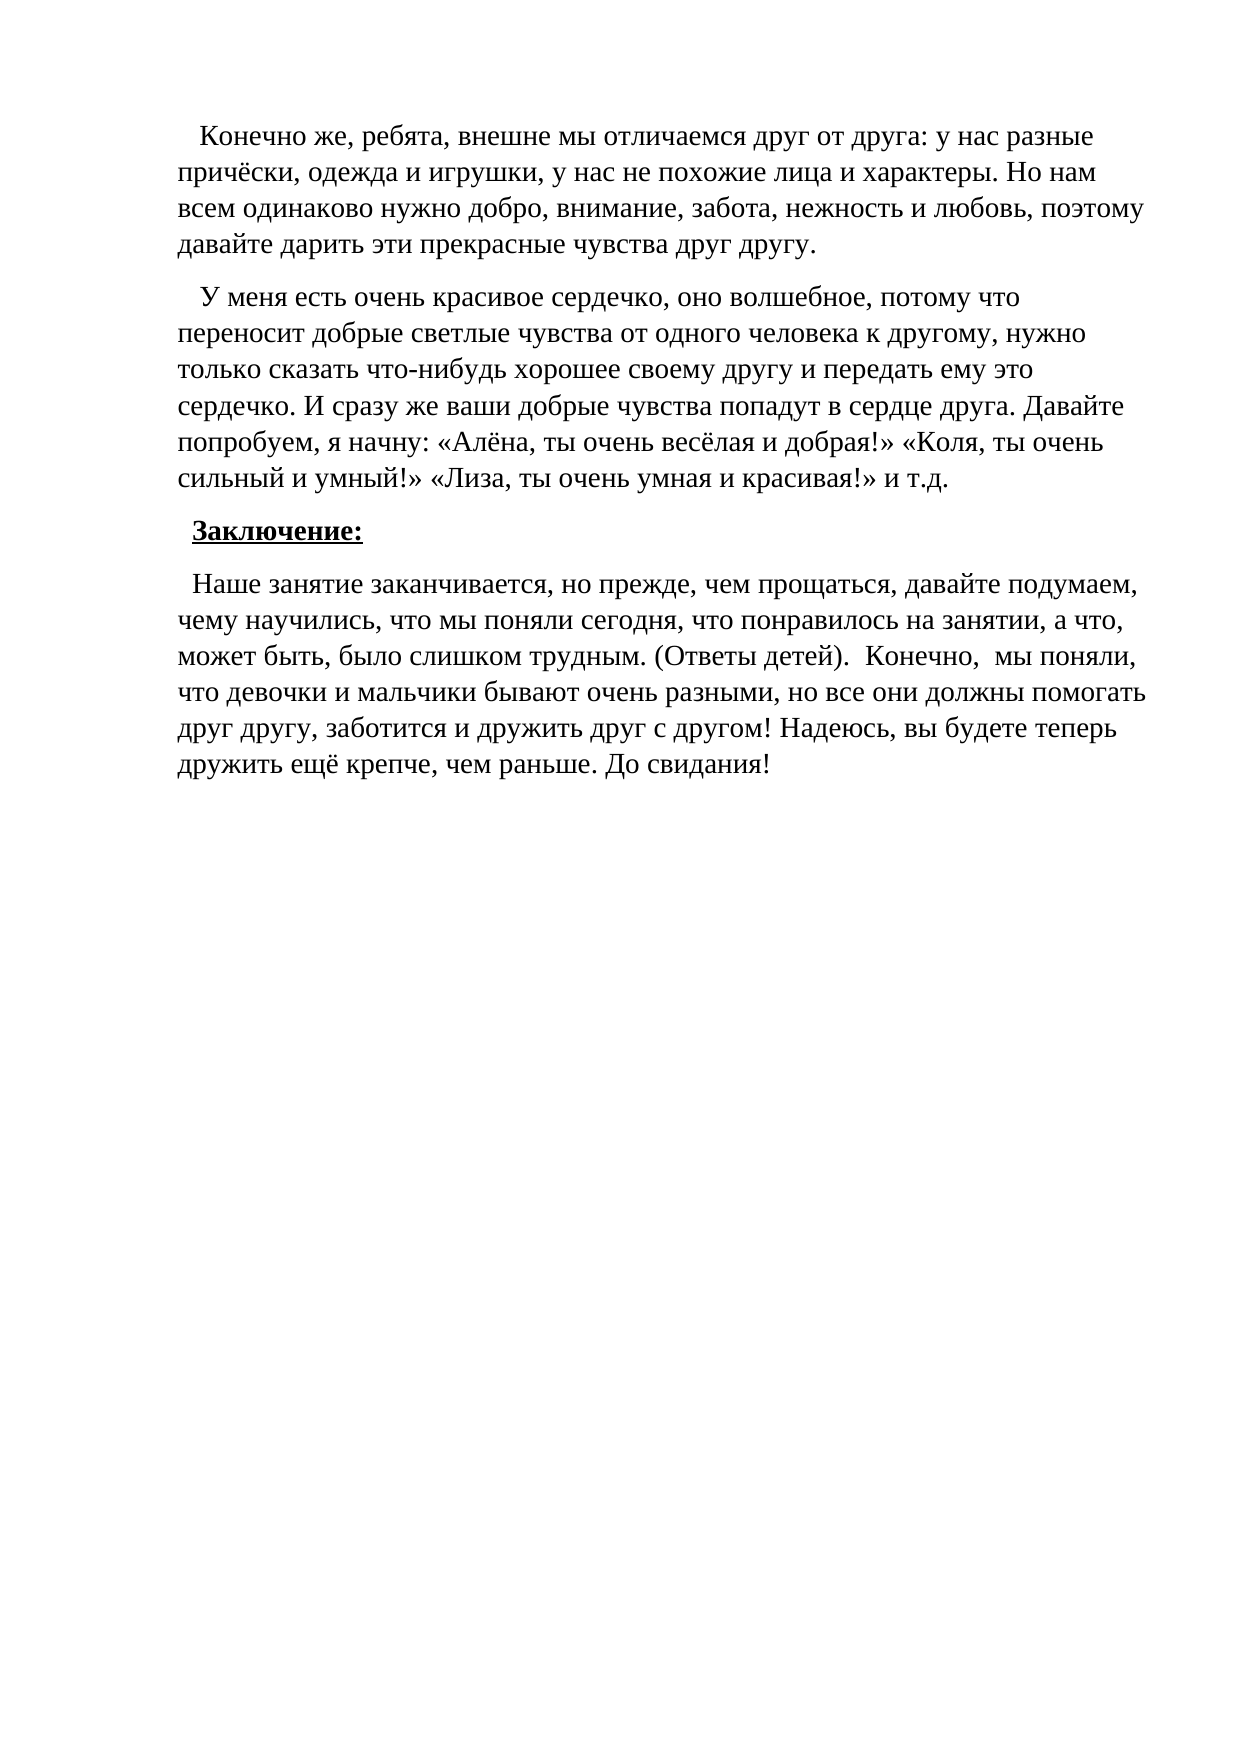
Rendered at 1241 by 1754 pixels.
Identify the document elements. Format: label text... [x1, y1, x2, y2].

text У меня есть очень красивое сердечко, оно волшебное, потому что переносит добрые светлые чувства от одного человека к другому, нужно только сказать что-нибудь хорошее своему другу и передать ему это сердечко. И сразу же ваши добрые чувства попадут в сердце друга. Давайте попробуем, я начну: «Алёна, ты очень весёлая и добрая!» «Коля, ты очень сильный и умный!» «Лиза, ты очень умная и красивая!» и т.д. [177, 279, 1152, 494]
text Конечно же, ребята, внешне мы отличаемся друг от друга: у нас разные причёски, одежда и игрушки, у нас не похожие лица и характеры. Но нам всем одинаково нужно добро, внимание, забота, нежность и любовь, поэтому давайте дарить эти прекрасные чувства друг другу. [177, 118, 1152, 260]
text Заключение: [177, 513, 1152, 546]
text Наше занятие заканчивается, но прежде, чем прощаться, давайте подумаем, чему научились, что мы поняли сегодня, что понравилось на занятии, а что, может быть, было слишком трудным. (Ответы детей). Конечно, мы поняли, что девочки и мальчики бывают очень разными, но все они должны помогать друг другу, заботится и дружить друг с другом! Надеюсь, вы будете теперь дружить ещё крепче, чем раньше. До свидания! [177, 566, 1152, 780]
